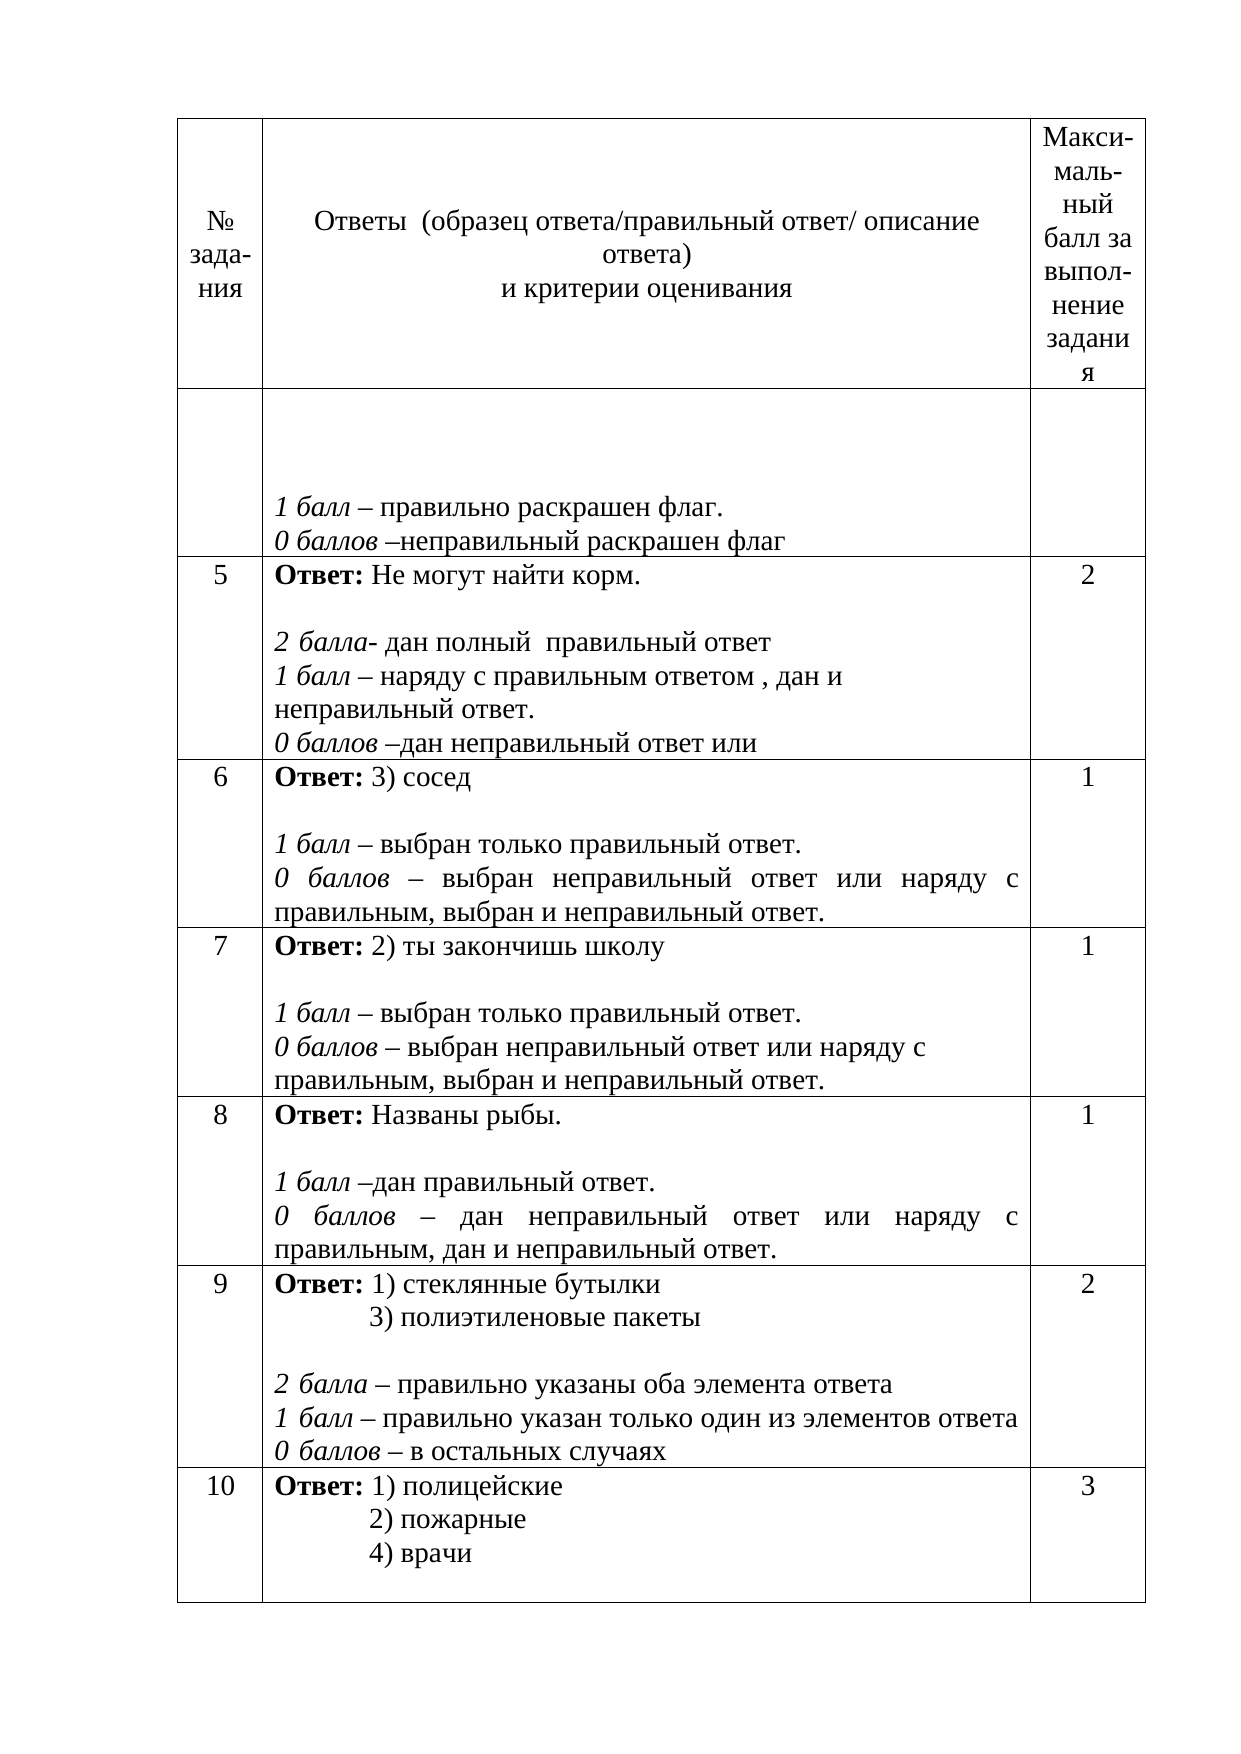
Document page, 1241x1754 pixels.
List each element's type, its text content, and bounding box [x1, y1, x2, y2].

table_header № задания [178, 119, 262, 387]
table_cell Ответ: Названы рыбы. 1 балл –дан правильный ответ. 0 баллов – дан неправильный ответ или наряду с правильным, дан и неправильный ответ. [263, 1097, 1030, 1265]
table_cell Ответ: 1) стеклянные бутылки 3) полиэтиленовые пакеты 2 балла – правильно указаны оба элемента ответа 1 балл – правильно указан только один из элементов ответа 0 баллов – в остальных случаях [263, 1266, 1030, 1467]
table_cell Ответ: 2) ты закончишь школу 1 балл – выбран только правильный ответ. 0 баллов – выбран неправильный ответ или наряду с правильным, выбран и неправильный ответ. [263, 928, 1030, 1096]
table_cell 1 [1031, 760, 1145, 927]
table_cell 9 [178, 1266, 262, 1467]
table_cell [263, 1468, 1030, 1602]
table_cell 1 [1031, 928, 1145, 1096]
table_cell 5 [178, 557, 262, 758]
table_cell 8 [178, 1097, 262, 1265]
table_cell 1 [1031, 389, 1145, 556]
table_cell 2 [1031, 557, 1145, 758]
table_header Максимальный балл за выполнение задания [1031, 119, 1145, 387]
table_header Ответы (образец ответа/правильный ответ/ описание ответа) и критерии оценивания [263, 119, 1030, 387]
table_cell 6 [178, 760, 262, 927]
table_cell Ответ: 1 балл – правильно раскрашен флаг. 0 баллов –неправильный раскрашен флаг [263, 389, 1030, 556]
table_cell Ответ: Не могут найти корм. 2 балла- дан полный правильный ответ 1 балл – наряду с правильным ответом , дан и неправильный ответ. 0 баллов –дан неправильный ответ или [263, 557, 1030, 758]
table_cell 10 [178, 1468, 262, 1602]
table_cell 4 [178, 389, 262, 556]
table_cell 7 [178, 928, 262, 1096]
table_cell 2 [1031, 1266, 1145, 1467]
table_cell 3 [1031, 1468, 1145, 1602]
table_cell Ответ: 3) сосед 1 балл – выбран только правильный ответ. 0 баллов – выбран неправильный ответ или наряду с правильным, выбран и неправильный ответ. [263, 760, 1030, 927]
table_cell 1 [1031, 1097, 1145, 1265]
